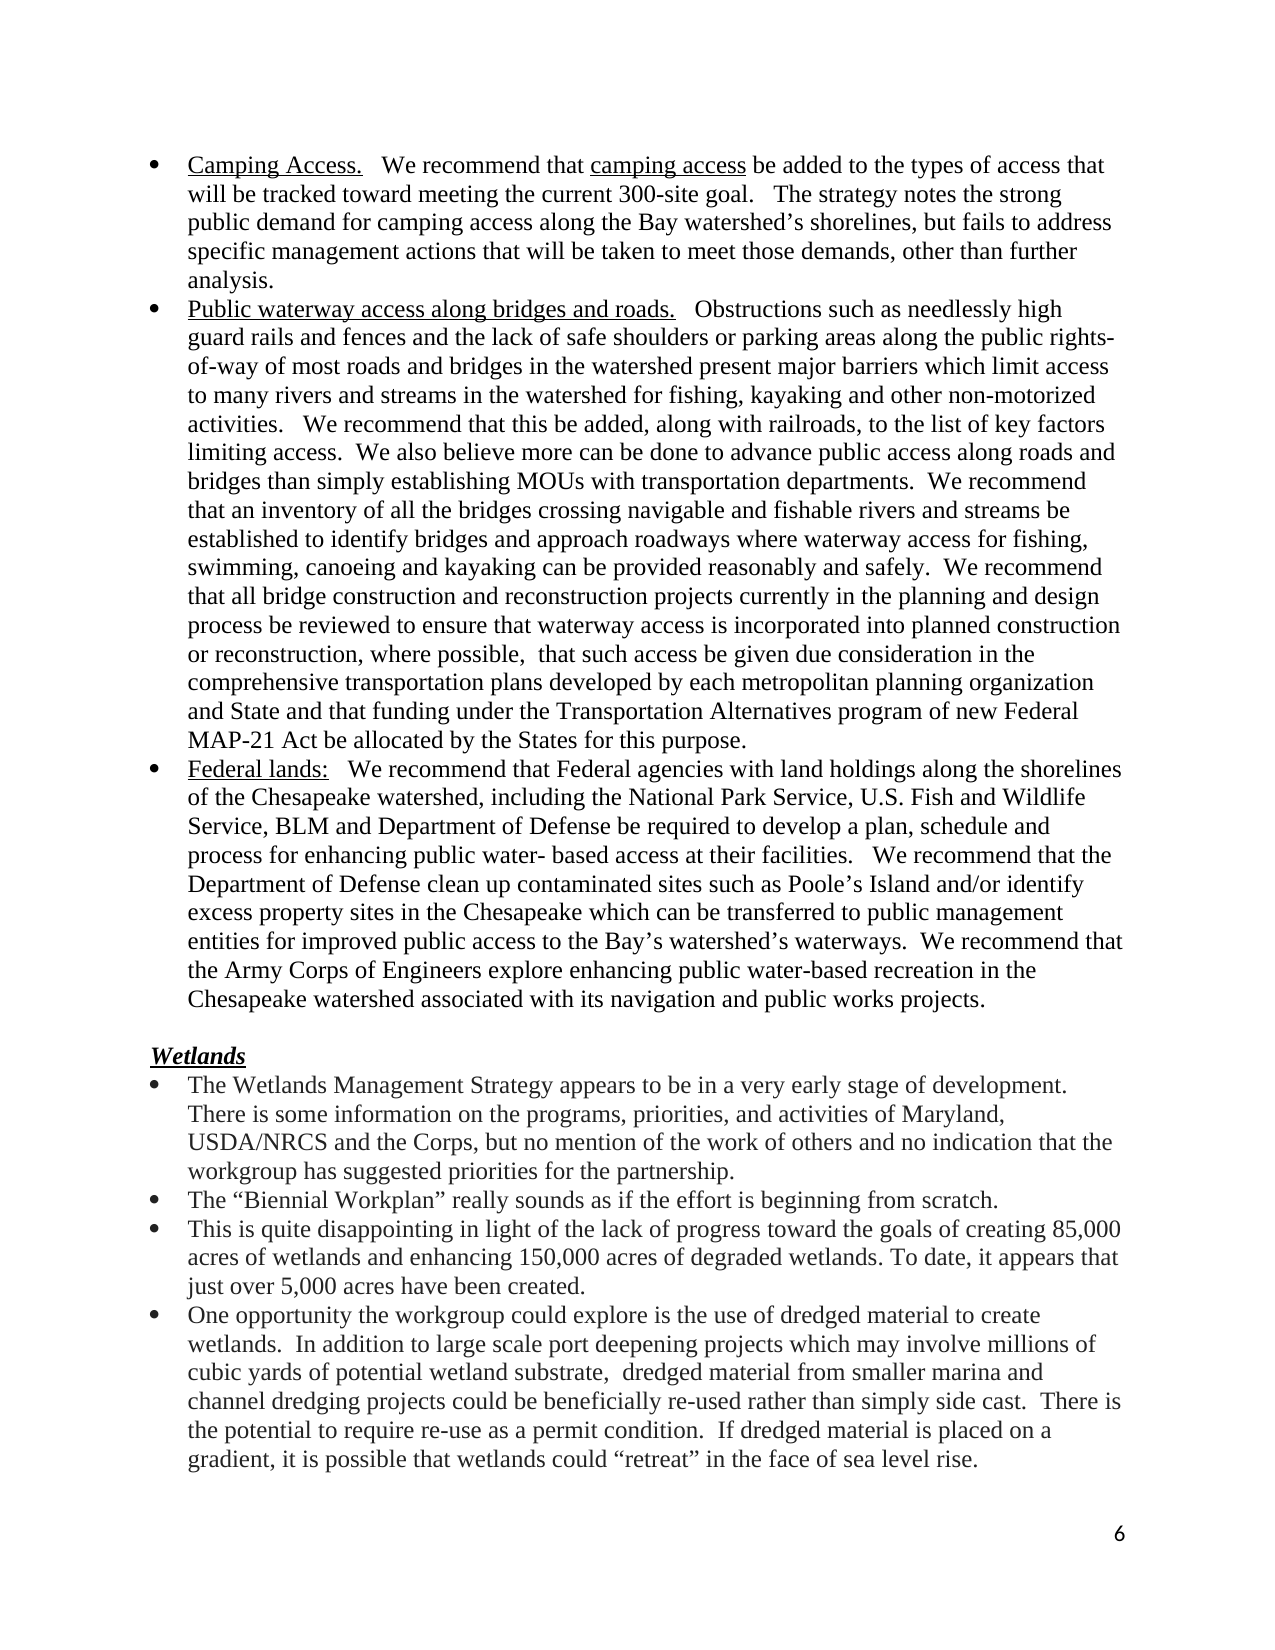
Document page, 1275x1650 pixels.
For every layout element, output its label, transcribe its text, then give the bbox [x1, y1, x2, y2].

list Public waterway access along bridges and roads. Obstructions such as needlessly high guard rails and fences and the lack of safe shoulders or parking areas along the public rights-of-way of most roads and bridges in the watershed present major barriers which limit access to many rivers and streams in the watershed for fishing, kayaking and other non-motorized activities. We recommend that this be added, along with railroads, to the list of key factors limiting access. We also believe more can be done to advance public access along roads and bridges than simply establishing MOUs with transportation departments. We recommend that an inventory of all the bridges crossing navigable and fishable rivers and streams be established to identify bridges and approach roadways where waterway access for fishing, swimming, canoeing and kayaking can be provided reasonably and safely. We recommend that all bridge construction and reconstruction projects currently in the planning and design process be reviewed to ensure that waterway access is incorporated into planned construction or reconstruction, where possible, that such access be given due consideration in the comprehensive transportation plans developed by each metropolitan planning organization and State and that funding under the Transportation Alternatives program of new Federal MAP-21 Act be allocated by the States for this purpose. [150, 294, 1125, 754]
list Camping Access. We recommend that camping access be added to the types of access that will be tracked toward meeting the current 300-site goal. The strategy notes the strong public demand for camping access along the Bay watershed’s shorelines, but fails to address specific management actions that will be taken to meet those demands, other than further analysis. [150, 150, 1125, 294]
list Federal lands: We recommend that Federal agencies with land holdings along the shorelines of the Chesapeake watershed, including the National Park Service, U.S. Fish and Wildlife Service, BLM and Department of Defense be required to develop a plan, schedule and process for enhancing public water- based access at their facilities. We recommend that the Department of Defense clean up contaminated sites such as Poole’s Island and/or identify excess property sites in the Chesapeake which can be transferred to public management entities for improved public access to the Bay’s watershed’s waterways. We recommend that the Army Corps of Engineers explore enhancing public water-based recreation in the Chesapeake watershed associated with its navigation and public works projects. [150, 754, 1125, 1012]
list The “Biennial Workplan” really sounds as if the effort is beginning from scratch. [150, 1185, 1125, 1214]
list One opportunity the workgroup could explore is the use of dredged material to create wetlands. In addition to large scale port deepening projects which may involve millions of cubic yards of potential wetland substrate, dredged material from smaller marina and channel dredging projects could be beneficially re-used rather than simply side cast. There is the potential to require re-use as a permit condition. If dredged material is placed on a gradient, it is possible that wetlands could “retreat” in the face of sea level rise. [150, 1300, 1125, 1472]
list The Wetlands Management Strategy appears to be in a very early stage of development. There is some information on the programs, priorities, and activities of Maryland, USDA/NRCS and the Corps, but no mention of the work of others and no indication that the workgroup has suggested priorities for the partnership. [150, 1070, 1125, 1185]
list This is quite disappointing in light of the lack of progress toward the goals of creating 85,000 acres of wetlands and enhancing 150,000 acres of degraded wetlands. To date, it appears that just over 5,000 acres have been created. [150, 1214, 1125, 1300]
text Wetlands [150, 1041, 1125, 1070]
